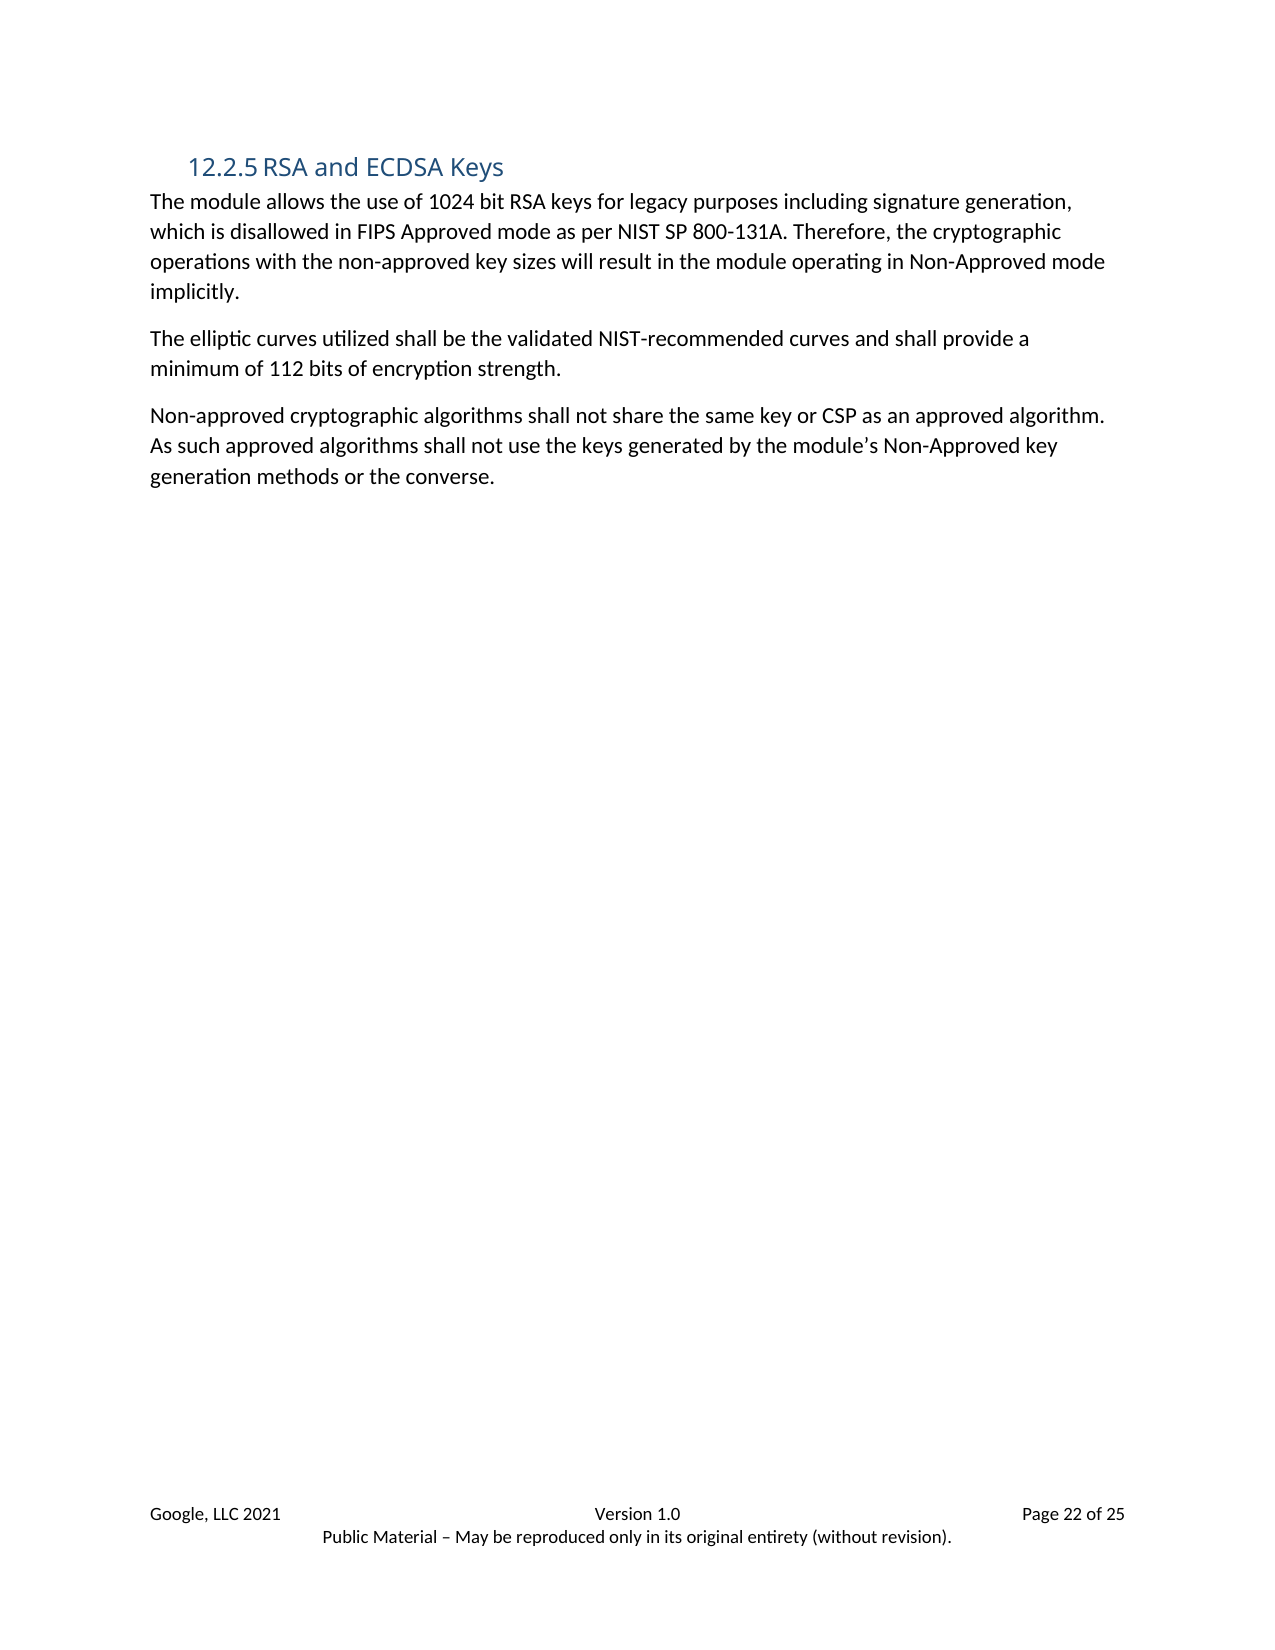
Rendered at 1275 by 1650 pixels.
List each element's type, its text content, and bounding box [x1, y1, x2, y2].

text The elliptic curves utilized shall be the validated NIST-recommended curves and shall provide a minimum of 112 bits of encryption strength. [150, 324, 1125, 382]
subtitle RSA and ECDSA Keys [187, 150, 1125, 184]
text Non-approved cryptographic algorithms shall not share the same key or CSP as an approved algorithm. As such approved algorithms shall not use the keys generated by the module’s Non-Approved key generation methods or the converse. [150, 401, 1125, 490]
text The module allows the use of 1024 bit RSA keys for legacy purposes including signature generation, which is disallowed in FIPS Approved mode as per NIST SP 800-131A. Therefore, the cryptographic operations with the non-approved key sizes will result in the module operating in Non-Approved mode implicitly. [150, 187, 1125, 305]
